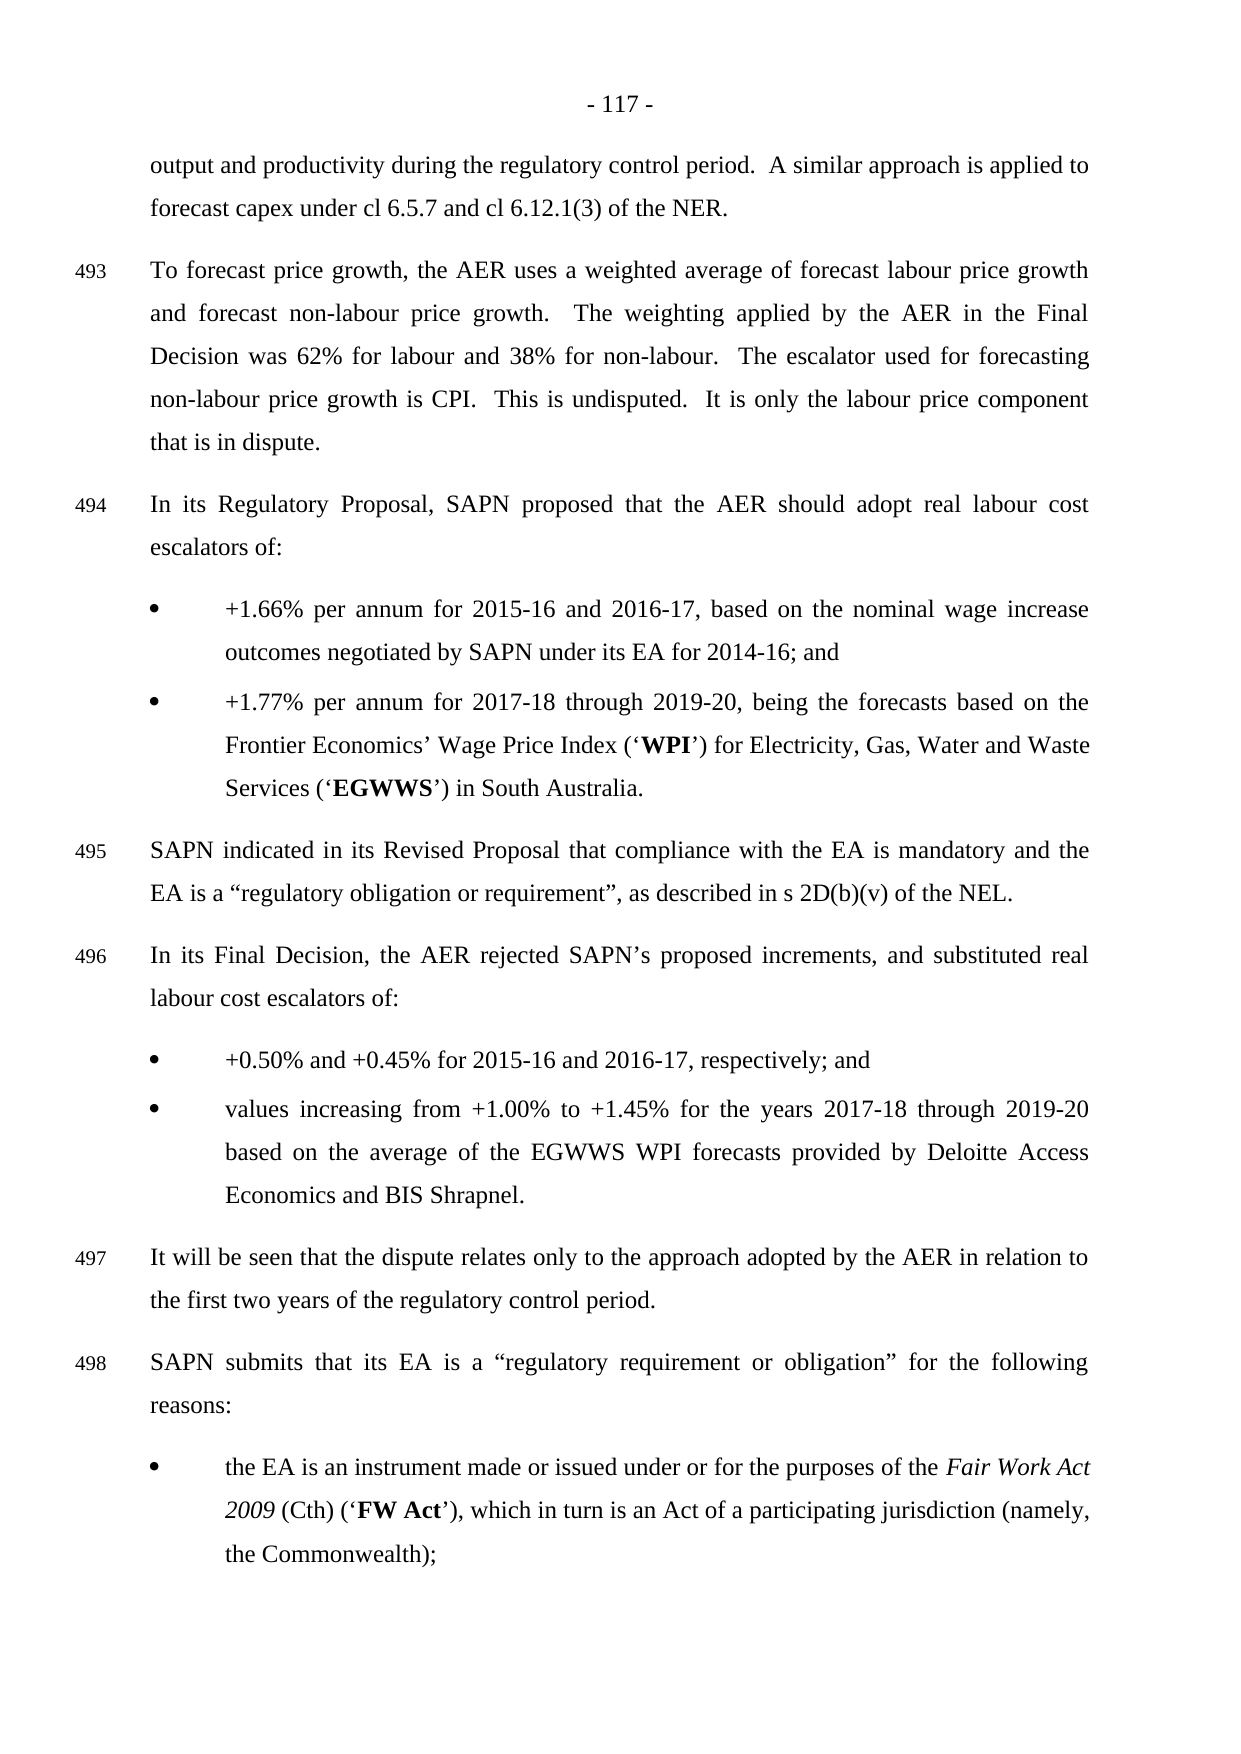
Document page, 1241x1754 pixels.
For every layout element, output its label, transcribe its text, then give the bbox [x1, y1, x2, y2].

text In its Regulatory Proposal, SAPN proposed that the AER should adopt real labour cost escalators of: [75, 489, 1090, 561]
text the EA is an instrument made or issued under or for the purposes of the Fair Work Act 2009 (Cth) (‘FW Act’), which in turn is an Act of a participating jurisdiction (namely, the Commonwealth); [150, 1452, 1090, 1567]
text SAPN indicated in its Revised Proposal that compliance with the EA is mandatory and the EA is a “regulatory obligation or requirement”, as described in s 2D(b)(v) of the NEL. [75, 835, 1090, 907]
text +0.50% and +0.45% for 2015-16 and 2016-17, respectively; and [150, 1045, 1090, 1074]
text +1.66% per annum for 2015-16 and 2016-17, based on the nominal wage increase outcomes negotiated by SAPN under its EA for 2014-16; and [150, 594, 1090, 666]
text SAPN submits that its EA is a “regulatory requirement or obligation” for the following reasons: [75, 1347, 1090, 1419]
text In its Final Decision, the AER rejected SAPN’s proposed increments, and substituted real labour cost escalators of: [75, 940, 1090, 1012]
text To forecast price growth, the AER uses a weighted average of forecast labour price growth and forecast non-labour price growth. The weighting applied by the AER in the Final Decision was 62% for labour and 38% for non-labour. The escalator used for forecasting non-labour price growth is CPI. This is undisputed. It is only the labour price component that is in dispute. [75, 255, 1090, 456]
text +1.77% per annum for 2017-18 through 2019-20, being the forecasts based on the Frontier Economics’ Wage Price Index (‘WPI’) for Electricity, Gas, Water and Waste Services (‘EGWWS’) in South Australia. [150, 687, 1090, 802]
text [75, 150, 1090, 222]
text values increasing from +1.00% to +1.45% for the years 2017-18 through 2019-20 based on the average of the EGWWS WPI forecasts provided by Deloitte Access Economics and BIS Shrapnel. [150, 1094, 1090, 1209]
text It will be seen that the dispute relates only to the approach adopted by the AER in relation to the first two years of the regulatory control period. [75, 1242, 1090, 1314]
